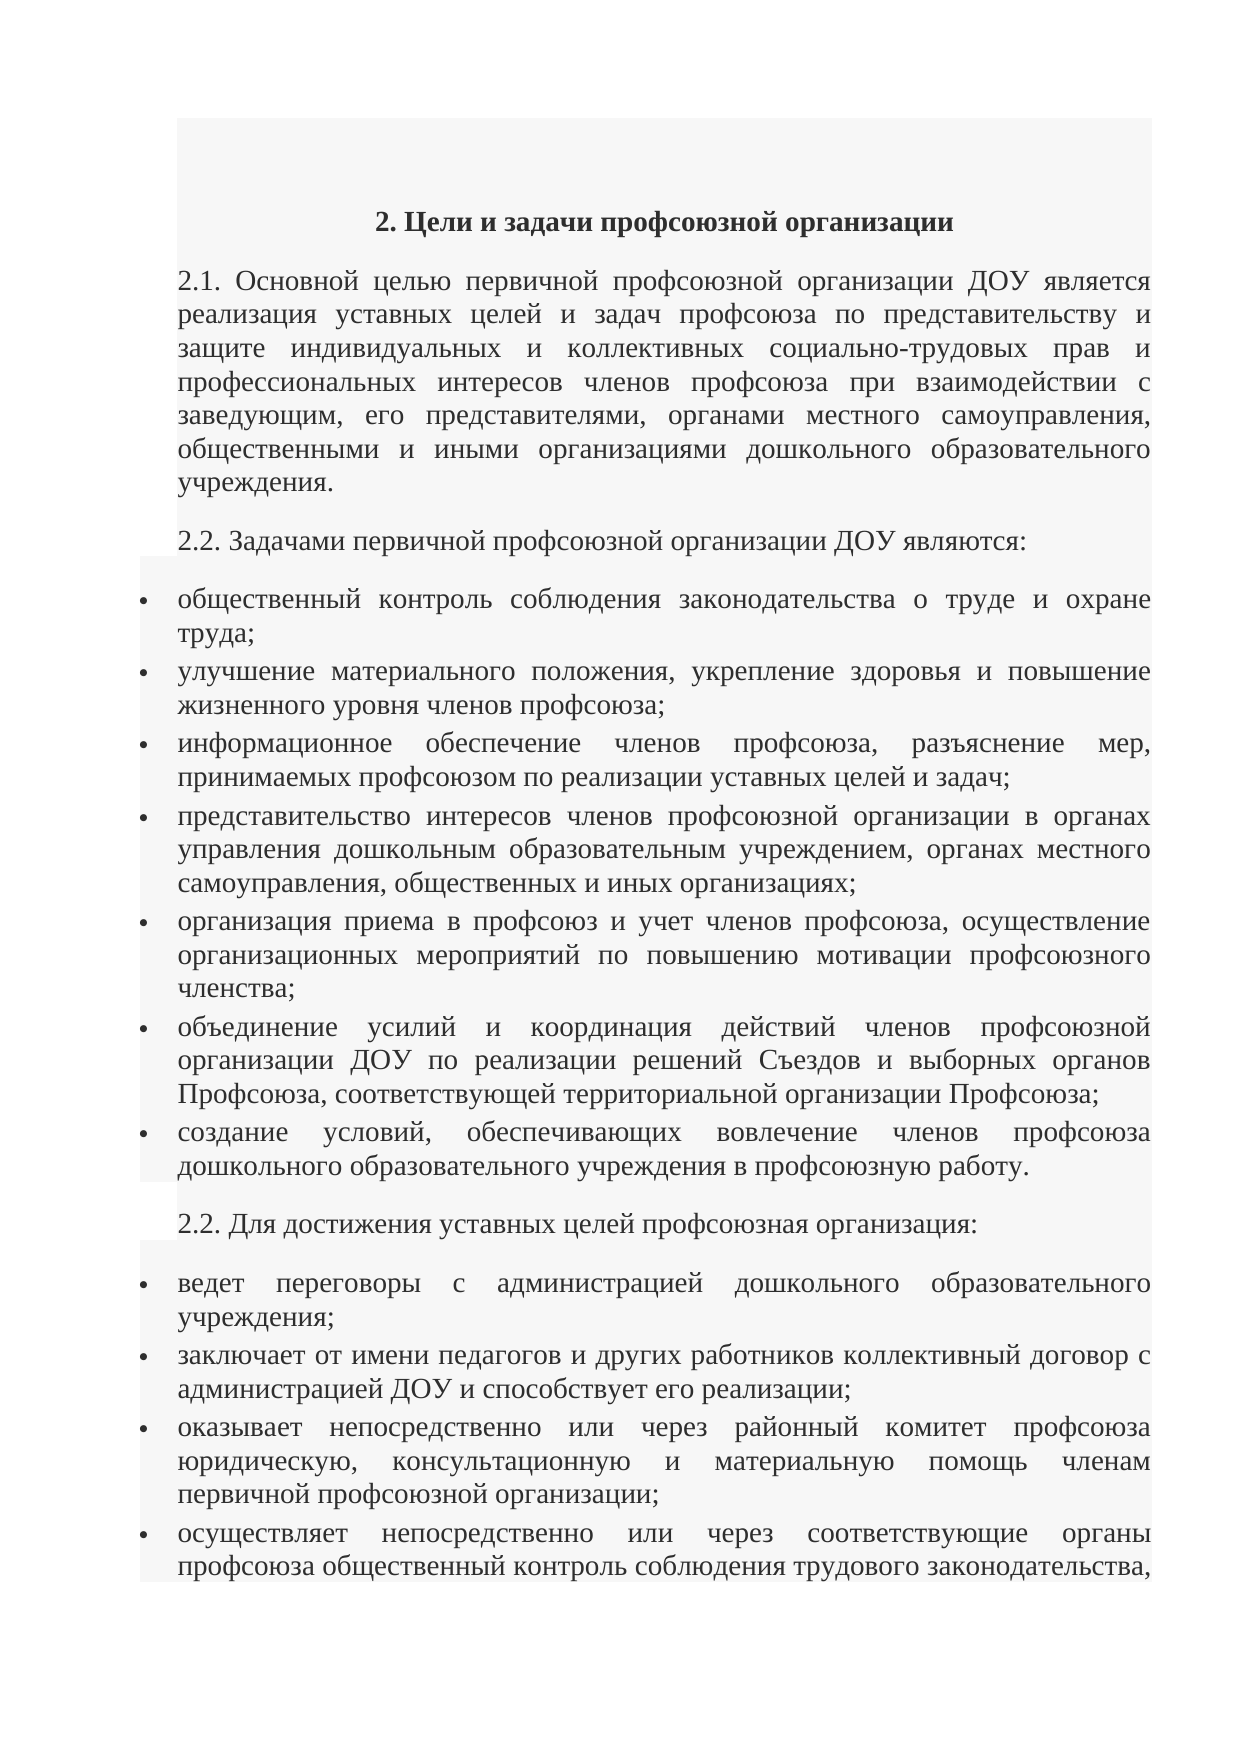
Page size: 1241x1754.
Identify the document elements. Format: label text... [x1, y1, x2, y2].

list организация приема в профсоюз и учет членов профсоюза, осуществление организационных мероприятий по повышению мотивации профсоюзного членства; [140, 903, 1152, 1004]
text 2.2. Задачами первичной профсоюзной организации ДОУ являются: [177, 523, 1152, 556]
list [140, 1515, 1152, 1582]
list ведет переговоры с администрацией дошкольного образовательного учреждения; [140, 1265, 1152, 1332]
list улучшение материального положения, укрепление здоровья и повышение жизненного уровня членов профсоюза; [140, 653, 1152, 721]
text 2.2. Для достижения уставных целей профсоюзная организация: [177, 1207, 1152, 1240]
list объединение усилий и координация действий членов профсоюзной организации ДОУ по реализации решений Съездов и выборных органов Профсоюза, соответствующей территориальной организации Профсоюза; [140, 1009, 1152, 1109]
list создание условий, обеспечивающих вовлечение членов профсоюза дошкольного образовательного учреждения в профсоюзную работу. [140, 1114, 1152, 1182]
list представительство интересов членов профсоюзной организации в органах управления дошкольным образовательным учреждением, органах местного самоуправления, общественных и иных организациях; [140, 798, 1152, 898]
list информационное обеспечение членов профсоюза, разъяснение мер, принимаемых профсоюзом по реализации уставных целей и задач; [140, 726, 1152, 793]
text 2.1. Основной целью первичной профсоюзной организации ДОУ является реализация уставных целей и задач профсоюза по представительству и защите индивидуальных и коллективных социально-трудовых прав и профессиональных интересов членов профсоюза при взаимодействии с заведующим, его представителями, органами местного самоуправления, общественными и иными организациями дошкольного образовательного учреждения. [177, 263, 1152, 498]
list общественный контроль соблюдения законодательства о труде и охране труда; [140, 581, 1152, 648]
list заключает от имени педагогов и других работников коллективный договор с администрацией ДОУ и способствует его реализации; [140, 1337, 1152, 1404]
text 2. Цели и задачи профсоюзной организации [177, 203, 1152, 238]
list оказывает непосредственно или через районный комитет профсоюза юридическую, консультационную и материальную помощь членам первичной профсоюзной организации; [140, 1409, 1152, 1510]
